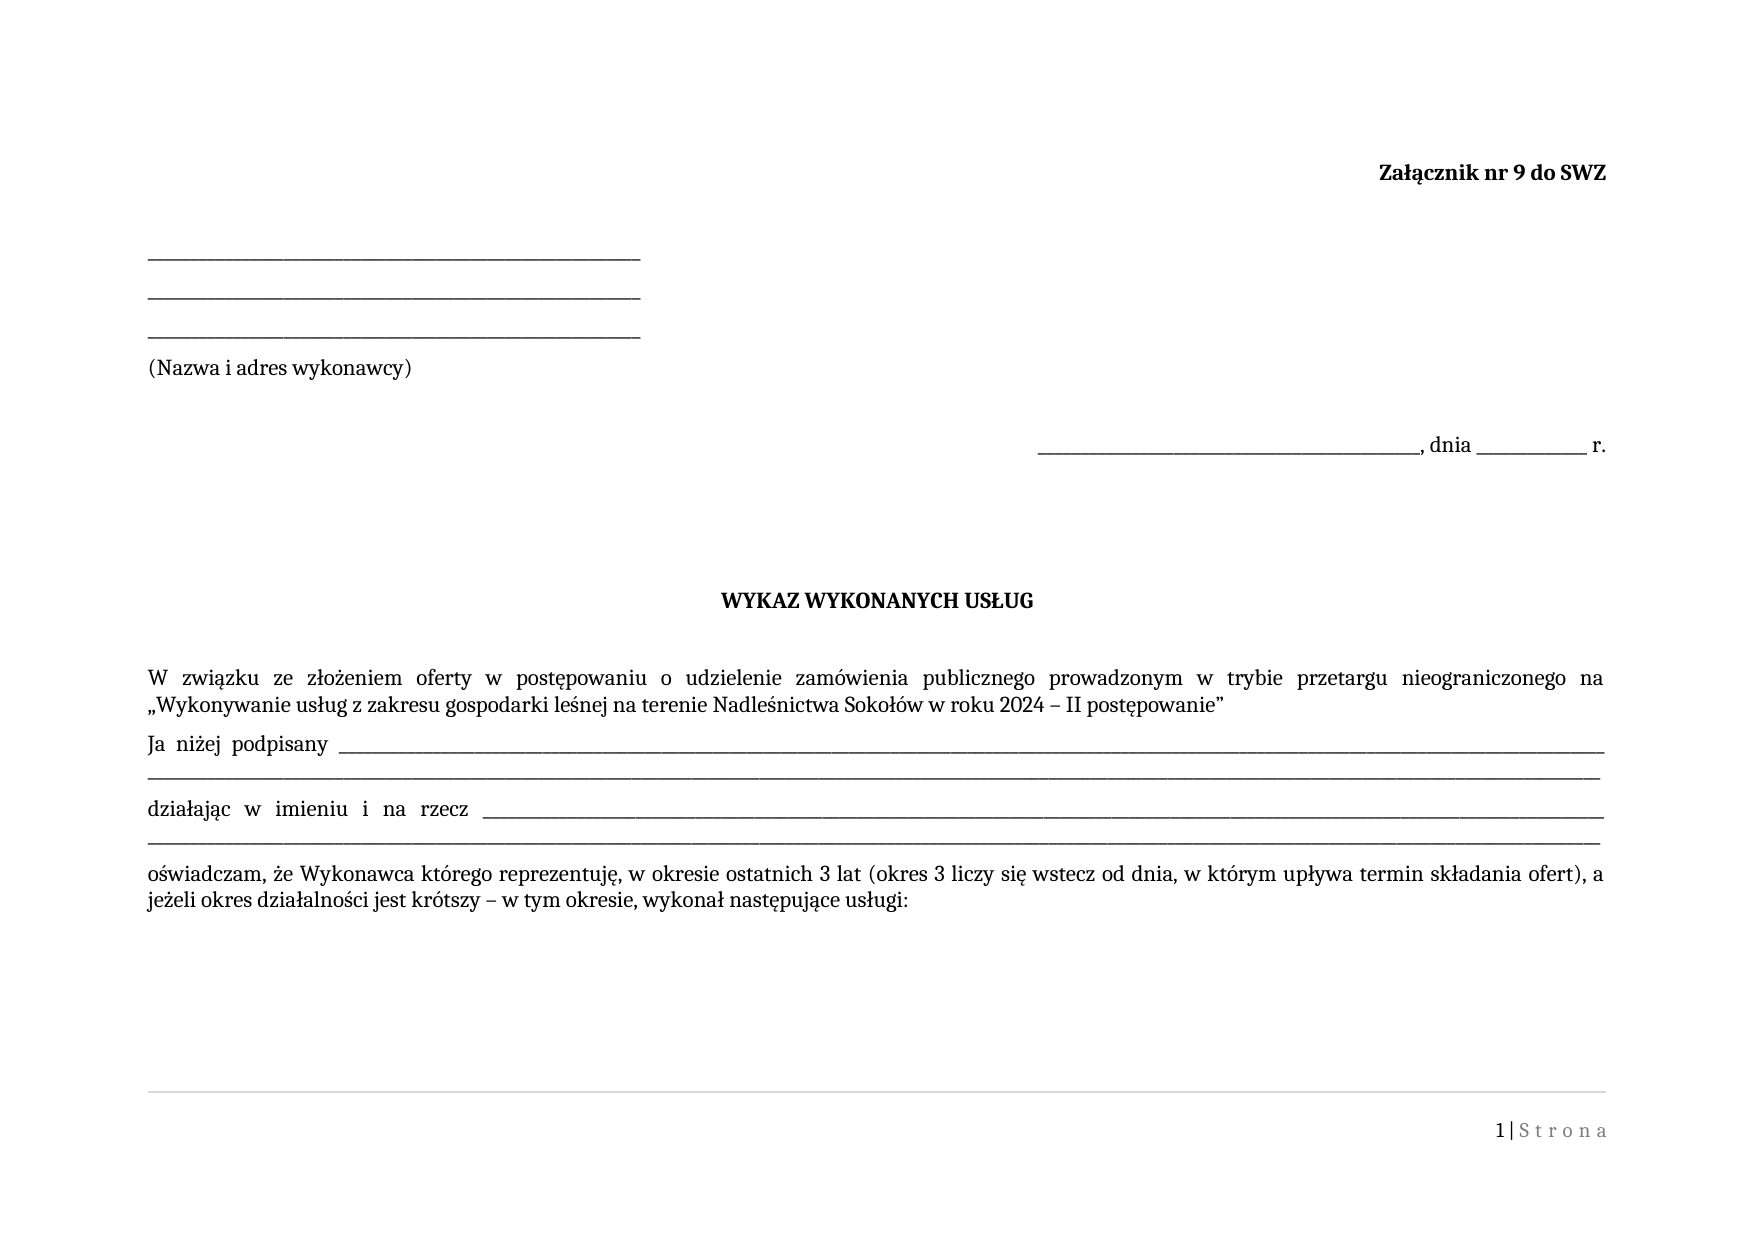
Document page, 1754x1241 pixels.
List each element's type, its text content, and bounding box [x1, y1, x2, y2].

text oświadczam, że Wykonawca którego reprezentuję, w okresie ostatnich 3 lat (okres 3 liczy się wstecz od dnia, w którym upływa termin składania ofert), a jeżeli okres działalności jest krótszy – w tym okresie, wykonał następujące usługi: [148, 861, 1606, 913]
text (Nazwa i adres wykonawcy) [148, 354, 1606, 381]
text W związku ze złożeniem oferty w postępowaniu o udzielenie zamówienia publicznego prowadzonym w trybie przetargu nieograniczonego na „Wykonywanie usług z zakresu gospodarki leśnej na terenie Nadleśnictwa Sokołów w roku 2024 – II postępowanie” [148, 665, 1606, 718]
text WYKAZ WYKONANYCH USŁUG [148, 587, 1606, 614]
text Załącznik nr 9 do SWZ [148, 160, 1606, 186]
text _____________________________________________, dnia _____________ r. [148, 432, 1606, 458]
text Ja niżej podpisany _____________________________________________________________________________________________________________________________________________________ ___________________________________________________________________________________________________________________________________________________________________________ [148, 730, 1606, 783]
text __________________________________________________________ [148, 277, 1606, 303]
text __________________________________________________________ [148, 238, 1606, 264]
text działając w imieniu i na rzecz ____________________________________________________________________________________________________________________________________ ___________________________________________________________________________________________________________________________________________________________________________ [148, 796, 1606, 848]
text __________________________________________________________ [148, 316, 1606, 342]
